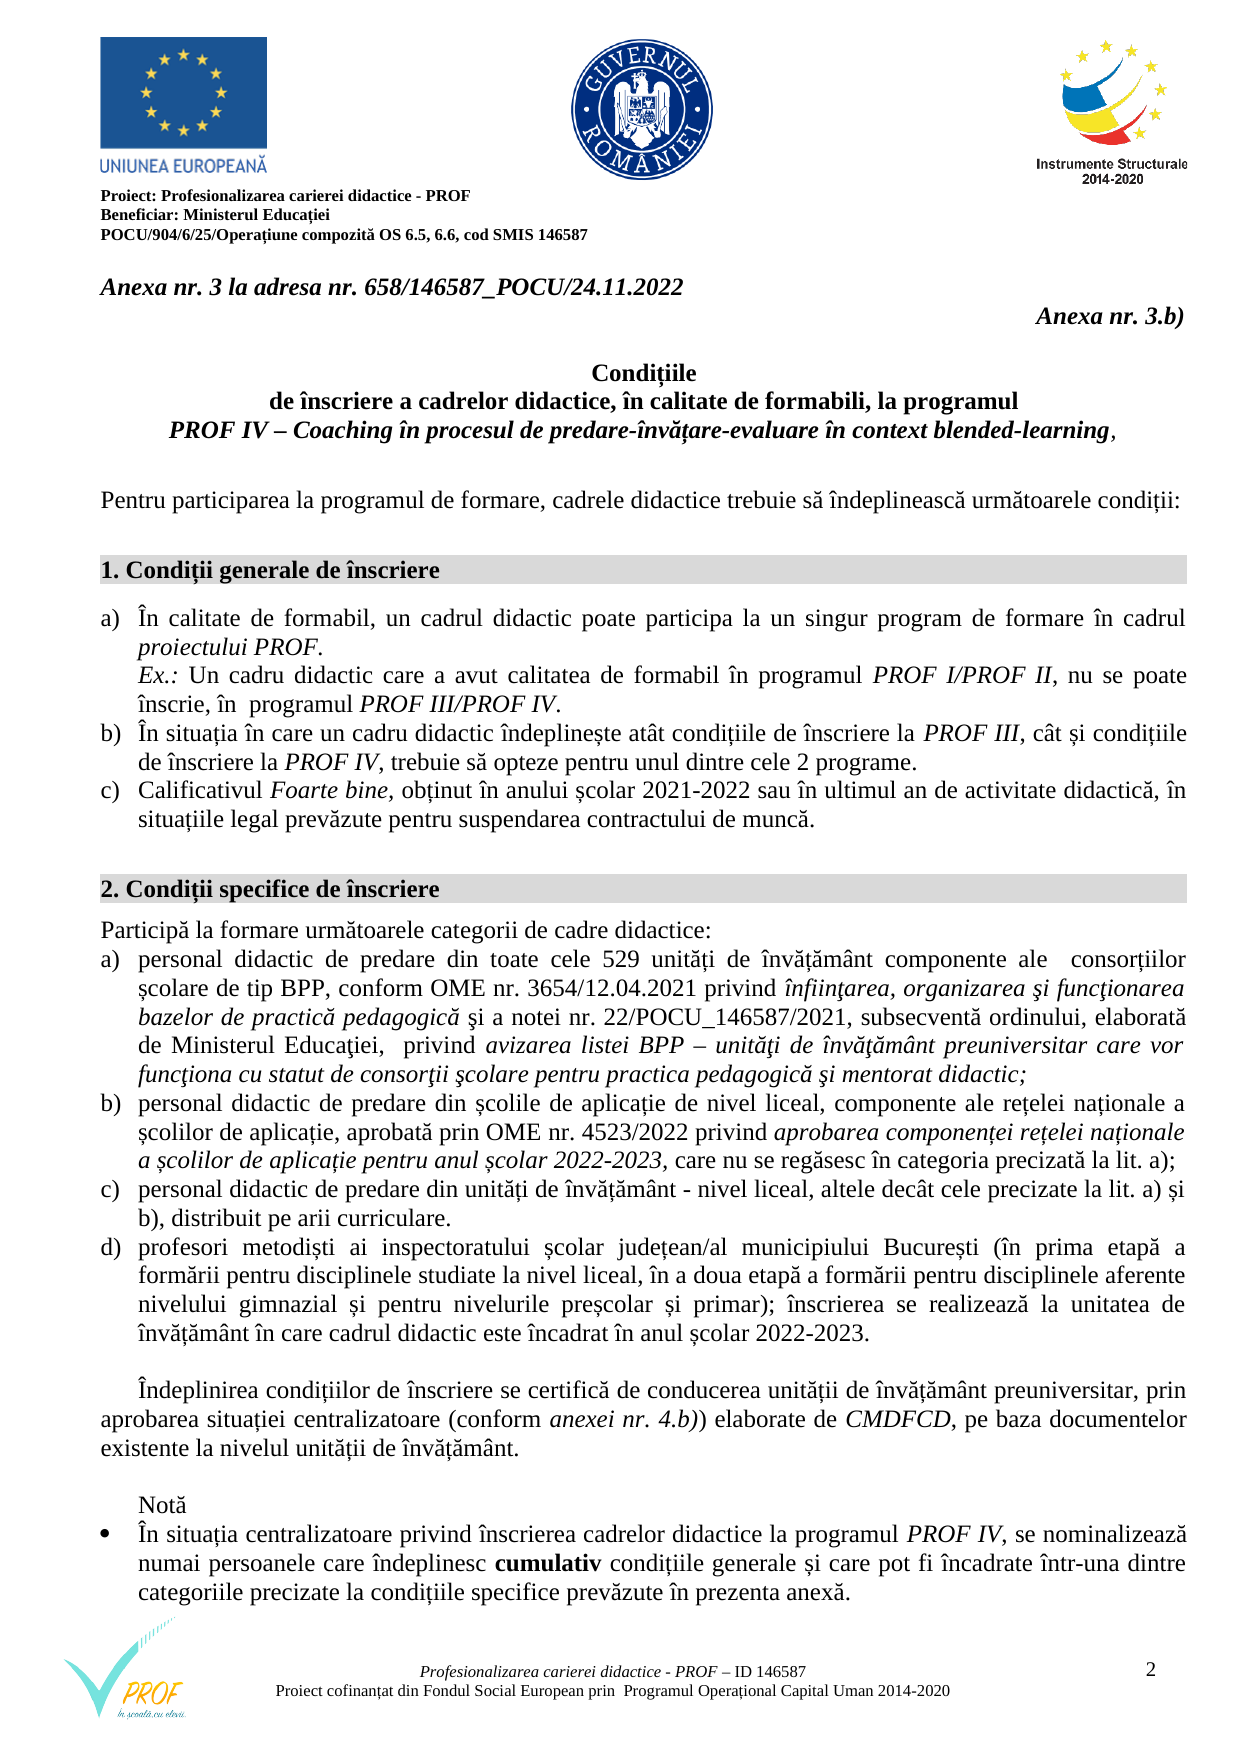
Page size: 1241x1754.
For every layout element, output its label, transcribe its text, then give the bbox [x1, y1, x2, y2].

list Ex.: Un cadru didactic care a avut calitatea de formabil în programul PROF I/PROF II, nu se poate înscrie, în programul PROF III/PROF IV. [138, 660, 1187, 718]
picture [555, 8, 733, 209]
text Participă la formare următoarele categorii de cadre didactice: [100, 915, 1187, 944]
list personal didactic de predare din școlile de aplicație de nivel liceal, componente ale rețelei naționale a școlilor de aplicație, aprobată prin OME nr. 4523/2022 privind aprobarea componenței rețelei naționale a școlilor de aplicație pentru anul școlar 2022-2023, care nu se regăsesc în categoria precizată la lit. a); [100, 1088, 1187, 1174]
list În calitate de formabil, un cadrul didactic poate participa la un singur program de formare în cadrul proiectului PROF. [100, 603, 1187, 660]
picture [61, 1614, 188, 1720]
list personal didactic de predare din unități de învățământ - nivel liceal, altele decât cele precizate la lit. a) și b), distribuit pe arii curriculare. [100, 1174, 1187, 1232]
text 1. Condiții generale de înscriere [100, 555, 1187, 584]
list profesori metodiști ai inspectoratului școlar județean/al municipiului București (în prima etapă a formării pentru disciplinele studiate la nivel liceal, în a doua etapă a formării pentru disciplinele aferente nivelului gimnazial și pentru nivelurile preșcolar și primar); înscrierea se realizează la unitatea de învățământ în care cadrul didactic este încadrat în anul școlar 2022-2023. [100, 1232, 1187, 1347]
picture [100, 37, 267, 173]
list personal didactic de predare din toate cele 529 unități de învățământ componente ale consorțiilor școlare de tip BPP, conform OME nr. 3654/12.04.2021 privind înfiinţarea, organizarea şi funcţionarea bazelor de practică pedagogică şi a notei nr. 22/POCU_146587/2021, subsecventă ordinului, elaborată de Ministerul Educaţiei, privind avizarea listei BPP – unităţi de învăţământ preuniversitar care vor funcţiona cu statut de consorţii şcolare pentru practica pedagogică şi mentorat didactic; [100, 944, 1187, 1088]
text de înscriere a cadrelor didactice, în calitate de formabili, la programul [100, 386, 1187, 415]
list Calificativul Foarte bine, obținut în anului școlar 2021-2022 sau în ultimul an de activitate didactică, în situațiile legal prevăzute pentru suspendarea contractului de muncă. [100, 775, 1187, 833]
text Îndeplinirea condițiilor de înscriere se certifică de conducerea unității de învățământ preuniversitar, prin aprobarea situației centralizatoare (conform anexei nr. 4.b)) elaborate de CMDFCD, pe baza documentelor existente la nivelul unității de învățământ. [100, 1375, 1187, 1462]
text Anexa nr. 3 la adresa nr. 658/146587_POCU/24.11.2022 [100, 272, 1187, 301]
text 2. Condiții specifice de înscriere [100, 874, 1187, 903]
text Anexa nr. 3.b) [100, 301, 1187, 330]
text Notă [100, 1490, 1187, 1519]
text Condițiile [100, 358, 1187, 386]
text Pentru participarea la programul de formare, cadrele didactice trebuie să îndeplinească următoarele condiții: [100, 485, 1187, 514]
list În situația în care un cadru didactic îndeplinește atât condițiile de înscriere la PROF III, cât și condițiile de înscriere la PROF IV, trebuie să opteze pentru unul dintre cele 2 programe. [100, 718, 1187, 775]
text PROF IV – Coaching în procesul de predare-învățare-evaluare în context blended-learning, [100, 415, 1187, 444]
picture [1037, 37, 1188, 187]
list În situația centralizatoare privind înscrierea cadrelor didactice la programul PROF IV, se nominalizează numai persoanele care îndeplinesc cumulativ condițiile generale și care pot fi încadrate într-una dintre categoriile precizate la condițiile specifice prevăzute în prezenta anexă. [100, 1519, 1187, 1605]
